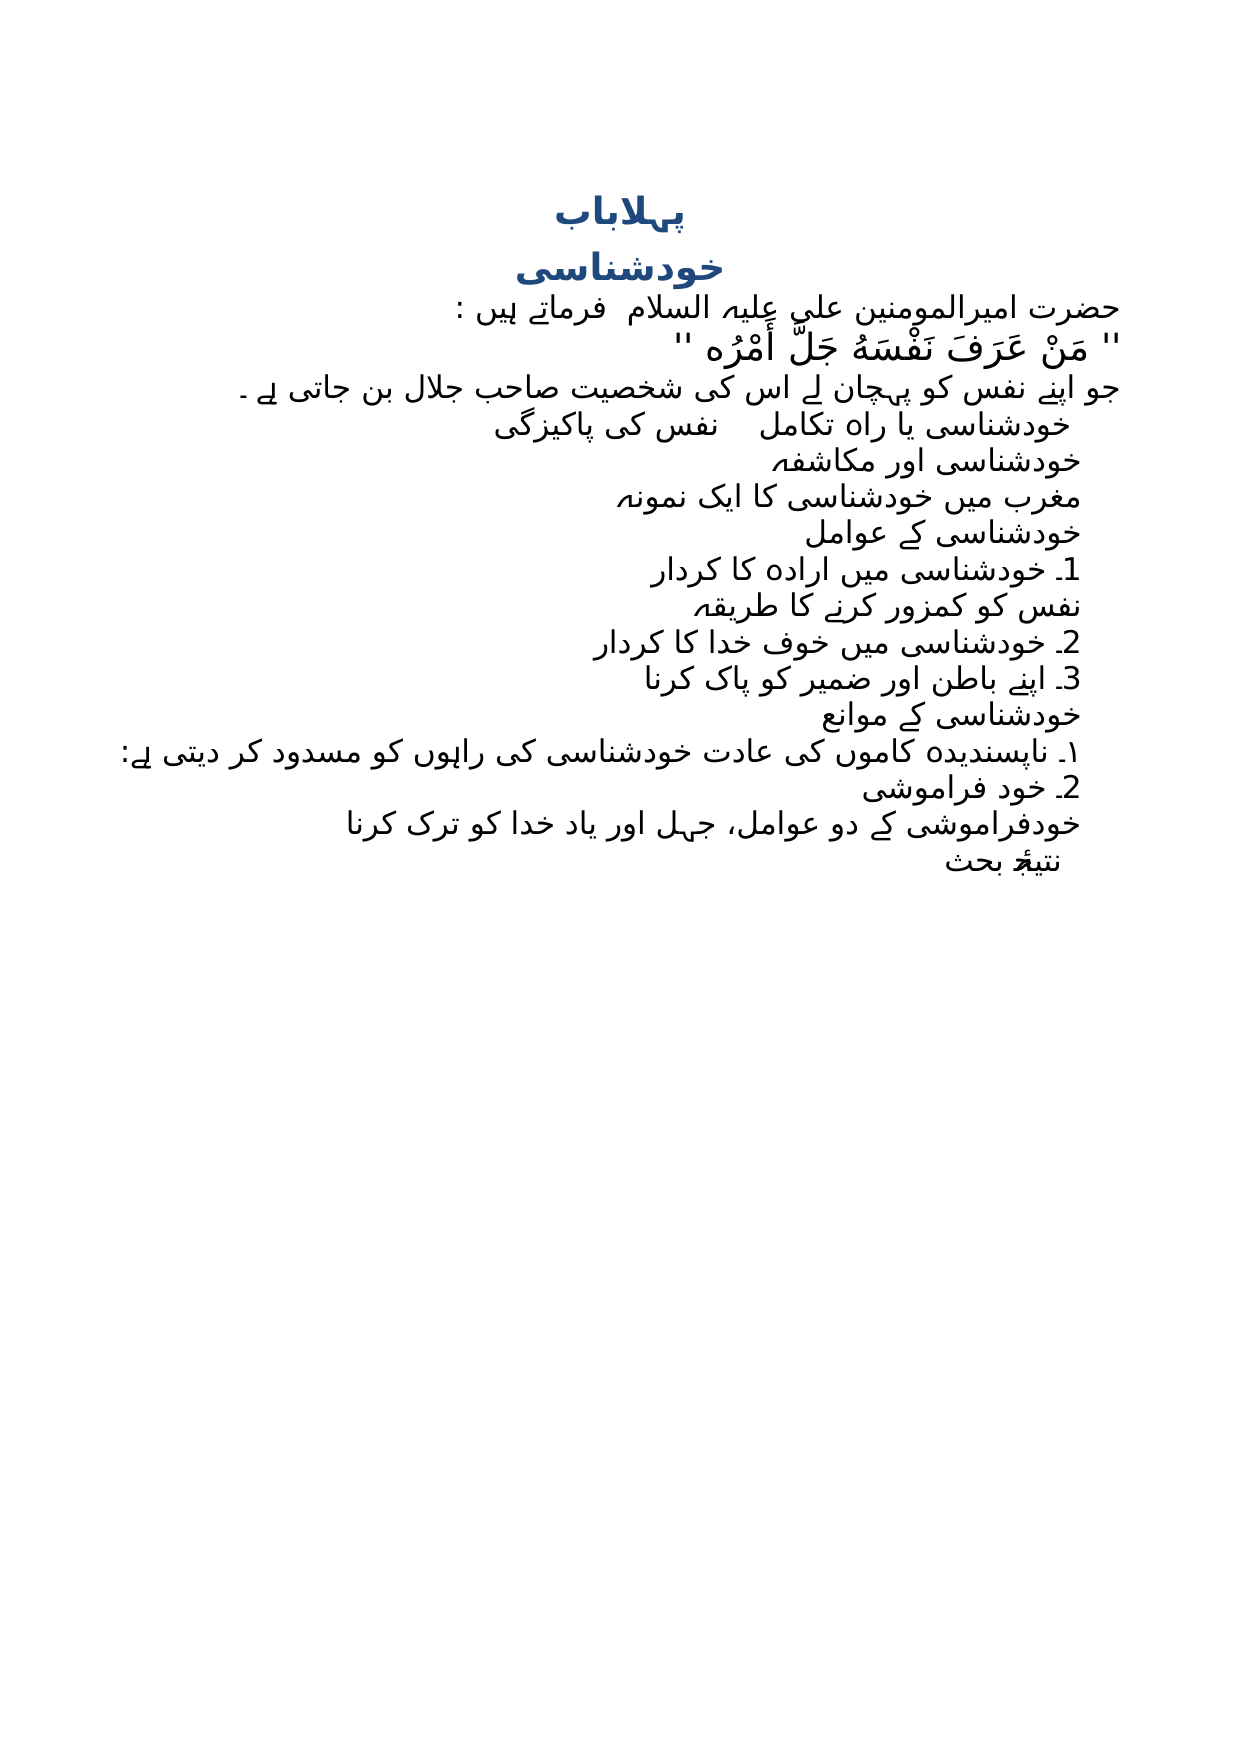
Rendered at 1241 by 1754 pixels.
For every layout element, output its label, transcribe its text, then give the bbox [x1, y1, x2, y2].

text مغرب میں خودشناسی کا ایک نمونہ [89, 478, 1152, 515]
text '' مَنْ عَرَفَ نَفْسَهُ جَلَّ أَمْرُه '' [89, 326, 1152, 369]
text ۱۔ ناپسندیدہ کاموں کی عادت خودشناسی کی راہوں کو مسدود کر دیتی ہے: [89, 733, 1152, 769]
text 2۔ خود فراموشی [89, 769, 1152, 806]
text نتیجۂ بحث [89, 842, 1152, 878]
text خودشناسی کے موانع [89, 697, 1152, 733]
text خودشناسی کے عوامل [89, 515, 1152, 551]
text خودفراموشی کے دو عوامل، جہل اور یاد خدا کو ترک کرنا [89, 806, 1152, 842]
text خودشناسی اور مکاشفہ [89, 442, 1152, 478]
text خودشناسی یا راہ تکامل نفس کی پاکیزگی [89, 406, 1152, 442]
subtitle خودشناسی [89, 246, 1152, 289]
text 1۔ خودشناسی میں ارادہ کا کردار [89, 551, 1152, 588]
text نفس کو کمزور کرنے کا طریقہ [89, 588, 1152, 624]
text حضرت امیرالمومنین علی علیہ السلام فرماتے ہیں : [89, 289, 1152, 326]
text 2۔ خودشناسی میں خوف خدا کا کردار [89, 624, 1152, 660]
text جو اپنے نفس کو پہچان لے اس کی شخصیت صاحب جلال بن جاتی ہے ۔ [89, 369, 1152, 406]
subtitle پہلاباب [89, 190, 1152, 233]
text 3۔ اپنے باطن اور ضمیر کو پاک کرنا [89, 660, 1152, 697]
